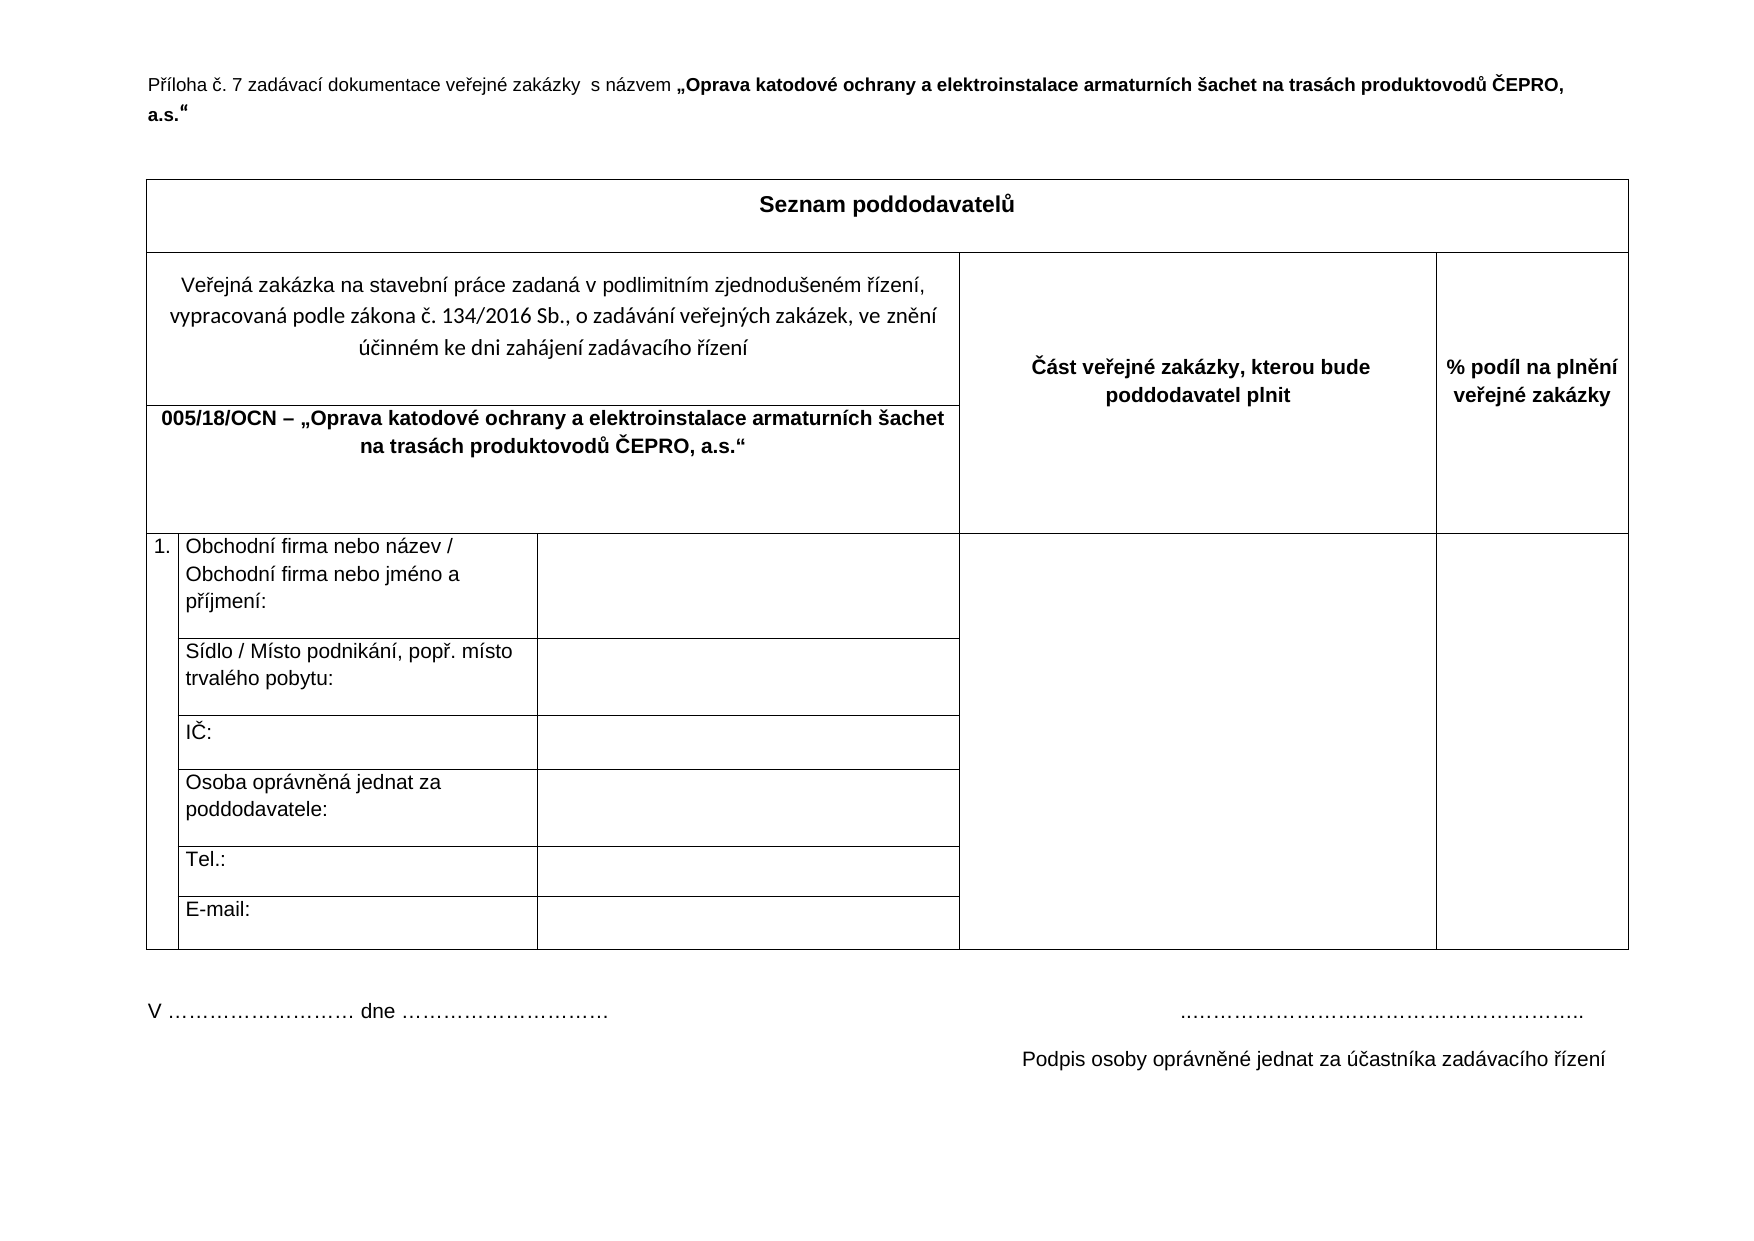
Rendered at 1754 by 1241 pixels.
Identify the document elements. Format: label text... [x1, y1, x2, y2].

table_cell IČ: [179, 716, 537, 769]
table_cell [538, 897, 959, 949]
table_cell Část veřejné zakázky, kterou bude poddodavatel plnit [960, 253, 1436, 533]
table_cell Veřejná zakázka na stavební práce zadaná v podlimitním zjednodušeném řízení, vypracovaná podle zákona č. 134/2016 Sb., o zadávání veřejných zakázek, ve znění účinném ke dni zahájení zadávacího řízení [147, 253, 959, 405]
table_cell 1. [147, 534, 178, 949]
table_cell Obchodní firma nebo název / Obchodní firma nebo jméno a příjmení: [179, 534, 537, 638]
table_cell Osoba oprávněná jednat za poddodavatele: [179, 770, 537, 846]
table_cell 005/18/OCN – „Oprava katodové ochrany a elektroinstalace armaturních šachet na trasách produktovodů ČEPRO, a.s.“ [147, 406, 959, 533]
table_cell [538, 847, 959, 896]
table_cell [538, 534, 959, 638]
table_cell Sídlo / Místo podnikání, popř. místo trvalého pobytu: [179, 639, 537, 715]
table_cell E-mail: [179, 897, 537, 949]
table_cell [1437, 534, 1628, 949]
table_cell % podíl na plnění veřejné zakázky [1437, 253, 1628, 533]
table_cell [538, 639, 959, 715]
table_header Seznam poddodavatelů [147, 180, 1628, 252]
table_cell [538, 716, 959, 769]
text Podpis osoby oprávněné jednat za účastníka zadávacího řízení [148, 1047, 1606, 1071]
table_cell Tel.: [179, 847, 537, 896]
table_cell [538, 770, 959, 846]
text V ……………………… dne ………………………… ..…………………….………………………….. [148, 999, 1606, 1023]
table_cell [960, 534, 1436, 949]
